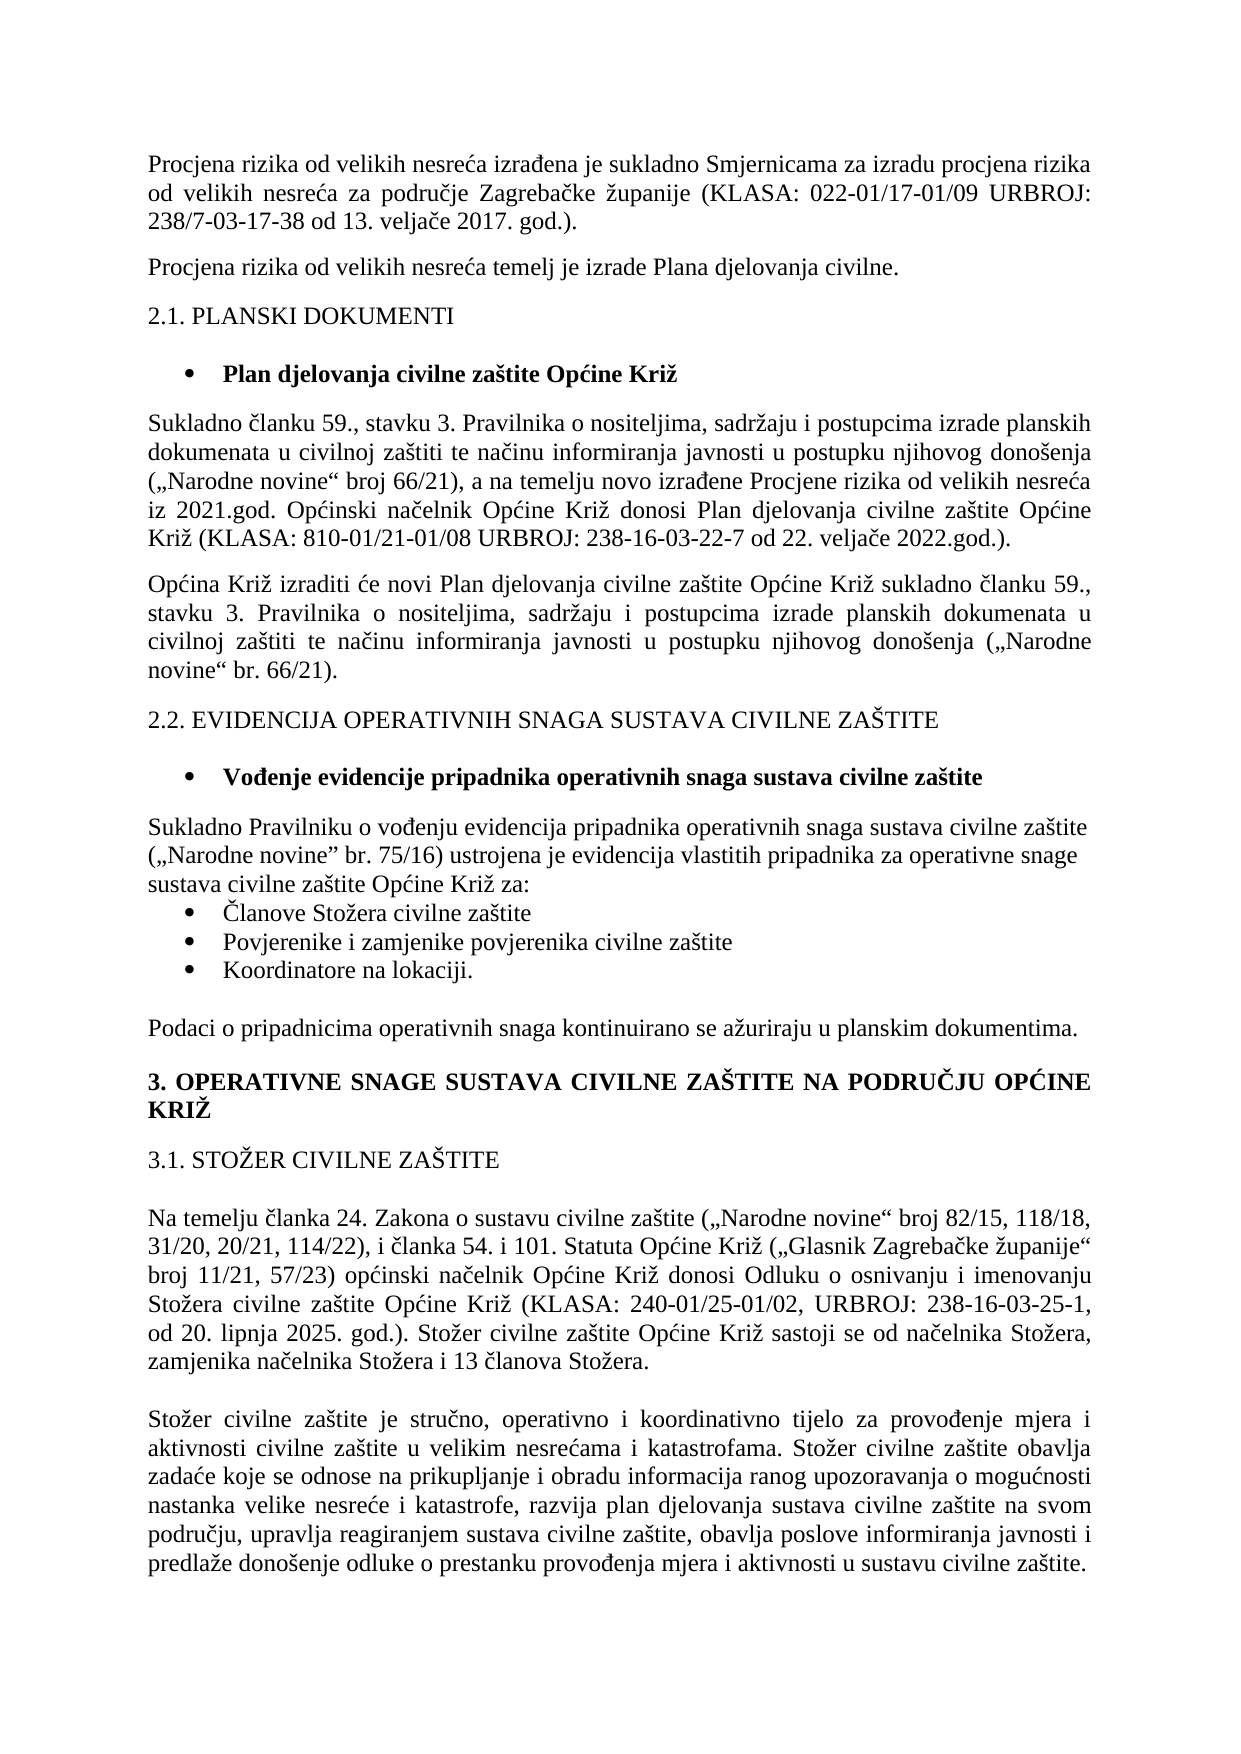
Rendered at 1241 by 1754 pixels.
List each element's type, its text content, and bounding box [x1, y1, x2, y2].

list Vođenje evidencije pripadnika operativnih snaga sustava civilne zaštite [185, 762, 1092, 791]
text Općina Križ izraditi će novi Plan djelovanja civilne zaštite Općine Križ sukladno članku 59., stavku 3. Pravilnika o nositeljima, sadržaju i postupcima izrade planskih dokumenata u civilnoj zaštiti te načinu informiranja javnosti u postupku njihovog donošenja („Narodne novine“ br. 66/21). [148, 569, 1092, 684]
list Plan djelovanja civilne zaštite Općine Križ [185, 359, 1092, 388]
text Procjena rizika od velikih nesreća izrađena je sukladno Smjernicama za izradu procjena rizika od velikih nesreća za područje Zagrebačke županije (KLASA: 022-01/17-01/09 URBROJ: 238/7-03-17-38 od 13. veljače 2017. god.). [148, 149, 1092, 235]
text Na temelju članka 24. Zakona o sustavu civilne zaštite („Narodne novine“ broj 82/15, 118/18, 31/20, 20/21, 114/22), i članka 54. i 101. Statuta Općine Križ („Glasnik Zagrebačke županije“ broj 11/21, 57/23) općinski načelnik Općine Križ donosi Odluku o osnivanju i imenovanju Stožera civilne zaštite Općine Križ (KLASA: 240-01/25-01/02, URBROJ: 238-16-03-25-1, od 20. lipnja 2025. god.). Stožer civilne zaštite Općine Križ sastoji se od načelnika Stožera, zamjenika načelnika Stožera i 13 članova Stožera. [148, 1203, 1092, 1375]
subtitle 2.1. PLANSKI DOKUMENTI [148, 301, 1092, 330]
subtitle 3.1. STOŽER CIVILNE ZAŠTITE [148, 1145, 1092, 1174]
text Procjena rizika od velikih nesreća temelj je izrade Plana djelovanja civilne. [148, 252, 1092, 281]
list Članove Stožera civilne zaštite [185, 898, 1092, 927]
subtitle 3. OPERATIVNE SNAGE SUSTAVA CIVILNE ZAŠTITE NA PODRUČJU OPĆINE KRIŽ [148, 1067, 1092, 1124]
text Podaci o pripadnicima operativnih snaga kontinuirano se ažuriraju u planskim dokumentima. [148, 1013, 1092, 1042]
list Koordinatore na lokaciji. [185, 956, 1092, 984]
subtitle 2.2. EVIDENCIJA OPERATIVNIH SNAGA SUSTAVA CIVILNE ZAŠTITE [148, 705, 1092, 733]
text Stožer civilne zaštite je stručno, operativno i koordinativno tijelo za provođenje mjera i aktivnosti civilne zaštite u velikim nesrećama i katastrofama. Stožer civilne zaštite obavlja zadaće koje se odnose na prikupljanje i obradu informacija ranog upozoravanja o mogućnosti nastanka velike nesreće i katastrofe, razvija plan djelovanja sustava civilne zaštite na svom području, upravlja reagiranjem sustava civilne zaštite, obavlja poslove informiranja javnosti i predlaže donošenje odluke o prestanku provođenja mjera i aktivnosti u sustavu civilne zaštite. [148, 1404, 1092, 1576]
list Povjerenike i zamjenike povjerenika civilne zaštite [185, 927, 1092, 956]
text Sukladno Pravilniku o vođenju evidencija pripadnika operativnih snaga sustava civilne zaštite („Narodne novine” br. 75/16) ustrojena je evidencija vlastitih pripadnika za operativne snage sustava civilne zaštite Općine Križ za: [148, 812, 1092, 898]
text Sukladno članku 59., stavku 3. Pravilnika o nositeljima, sadržaju i postupcima izrade planskih dokumenata u civilnoj zaštiti te načinu informiranja javnosti u postupku njihovog donošenja („Narodne novine“ broj 66/21), a na temelju novo izrađene Procjene rizika od velikih nesreća iz 2021.god. Općinski načelnik Općine Križ donosi Plan djelovanja civilne zaštite Općine Križ (KLASA: 810-01/21-01/08 URBROJ: 238-16-03-22-7 od 22. veljače 2022.god.). [148, 408, 1092, 552]
